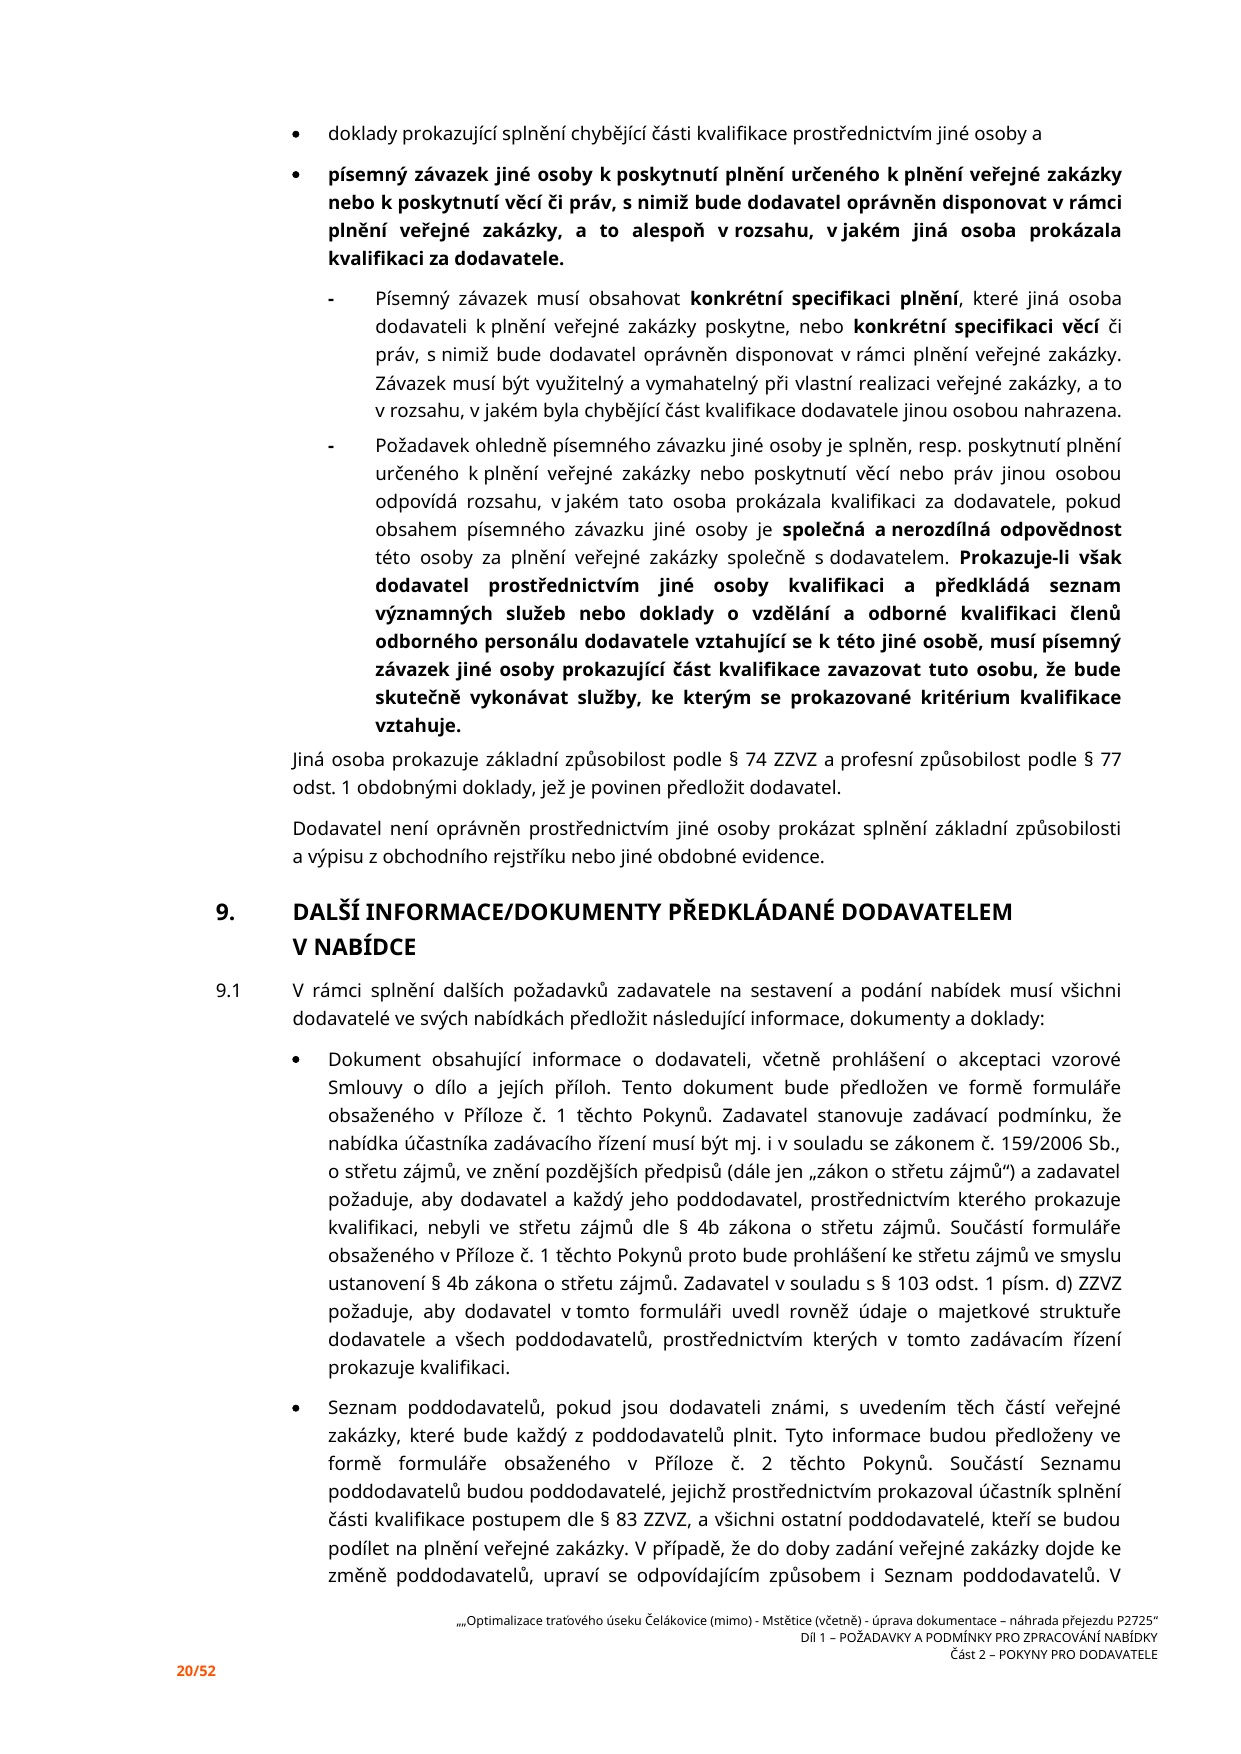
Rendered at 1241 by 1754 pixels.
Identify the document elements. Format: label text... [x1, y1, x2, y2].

text Dokument obsahující informace o dodavateli, včetně prohlášení o akceptaci vzorové Smlouvy o dílo a jejích příloh. Tento dokument bude předložen ve formě formuláře obsaženého v Příloze č. 1 těchto Pokynů. Zadavatel stanovuje zadávací podmínku, že nabídka účastníka zadávacího řízení musí být mj. i v souladu se zákonem č. 159/2006 Sb., o střetu zájmů, ve znění pozdějších předpisů (dále jen „zákon o střetu zájmů“) a zadavatel požaduje, aby dodavatel a každý jeho poddodavatel, prostřednictvím kterého prokazuje kvalifikaci, nebyli ve střetu zájmů dle § 4b zákona o střetu zájmů. Součástí formuláře obsaženého v Příloze č. 1 těchto Pokynů proto bude prohlášení ke střetu zájmů ve smyslu ustanovení § 4b zákona o střetu zájmů. Zadavatel v souladu s § 103 odst. 1 písm. d) ZZVZ požaduje, aby dodavatel v tomto formuláři uvedl rovněž údaje o majetkové struktuře dodavatele a všech poddodavatelů, prostřednictvím kterých v tomto zadávacím řízení prokazuje kvalifikaci. [292, 1046, 1122, 1380]
text Písemný závazek musí obsahovat konkrétní specifikaci plnění, které jiná osoba dodavateli k plnění veřejné zakázky poskytne, nebo konkrétní specifikaci věcí či práv, s nimiž bude dodavatel oprávněn disponovat v rámci plnění veřejné zakázky. Závazek musí být využitelný a vymahatelný při vlastní realizaci veřejné zakázky, a to v rozsahu, v jakém byla chybějící část kvalifikace dodavatele jinou osobou nahrazena. [328, 286, 1122, 423]
text Dodavatel není oprávněn prostřednictvím jiné osoby prokázat splnění základní způsobilosti a výpisu z obchodního rejstříku nebo jiné obdobné evidence. [292, 815, 1122, 869]
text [292, 1395, 1122, 1588]
text Požadavek ohledně písemného závazku jiné osoby je splněn, resp. poskytnutí plnění určeného k plnění veřejné zakázky nebo poskytnutí věcí nebo práv jinou osobou odpovídá rozsahu, v jakém tato osoba prokázala kvalifikaci za dodavatele, pokud obsahem písemného závazku jiné osoby je společná a nerozdílná odpovědnost této osoby za plnění veřejné zakázky společně s dodavatelem. Prokazuje-li však dodavatel prostřednictvím jiné osoby kvalifikaci a předkládá seznam významných služeb nebo doklady o vzdělání a odborné kvalifikaci členů odborného personálu dodavatele vztahující se k této jiné osobě, musí písemný závazek jiné osoby prokazující část kvalifikace zavazovat tuto osobu, že bude skutečně vykonávat služby, ke kterým se prokazované kritérium kvalifikace vztahuje. [328, 432, 1122, 738]
text Jiná osoba prokazuje základní způsobilost podle § 74 ZZVZ a profesní způsobilost podle § 77 odst. 1 obdobnými doklady, jež je povinen předložit dodavatel. [292, 747, 1122, 800]
text V rámci splnění dalších požadavků zadavatele na sestavení a podání nabídek musí všichni dodavatelé ve svých nabídkách předložit následující informace, dokumenty a doklady: [216, 977, 1122, 1031]
text DALŠÍ INFORMACE/DOKUMENTY PŘEDKLÁDANÉ DODAVATELEM v NABÍDCE [216, 896, 1122, 962]
text písemný závazek jiné osoby k poskytnutí plnění určeného k plnění veřejné zakázky nebo k poskytnutí věcí či práv, s nimiž bude dodavatel oprávněn disponovat v rámci plnění veřejné zakázky, a to alespoň v rozsahu, v jakém jiná osoba prokázala kvalifikaci za dodavatele. [292, 161, 1122, 271]
text doklady prokazující splnění chybějící části kvalifikace prostřednictvím jiné osoby a [292, 121, 1122, 146]
